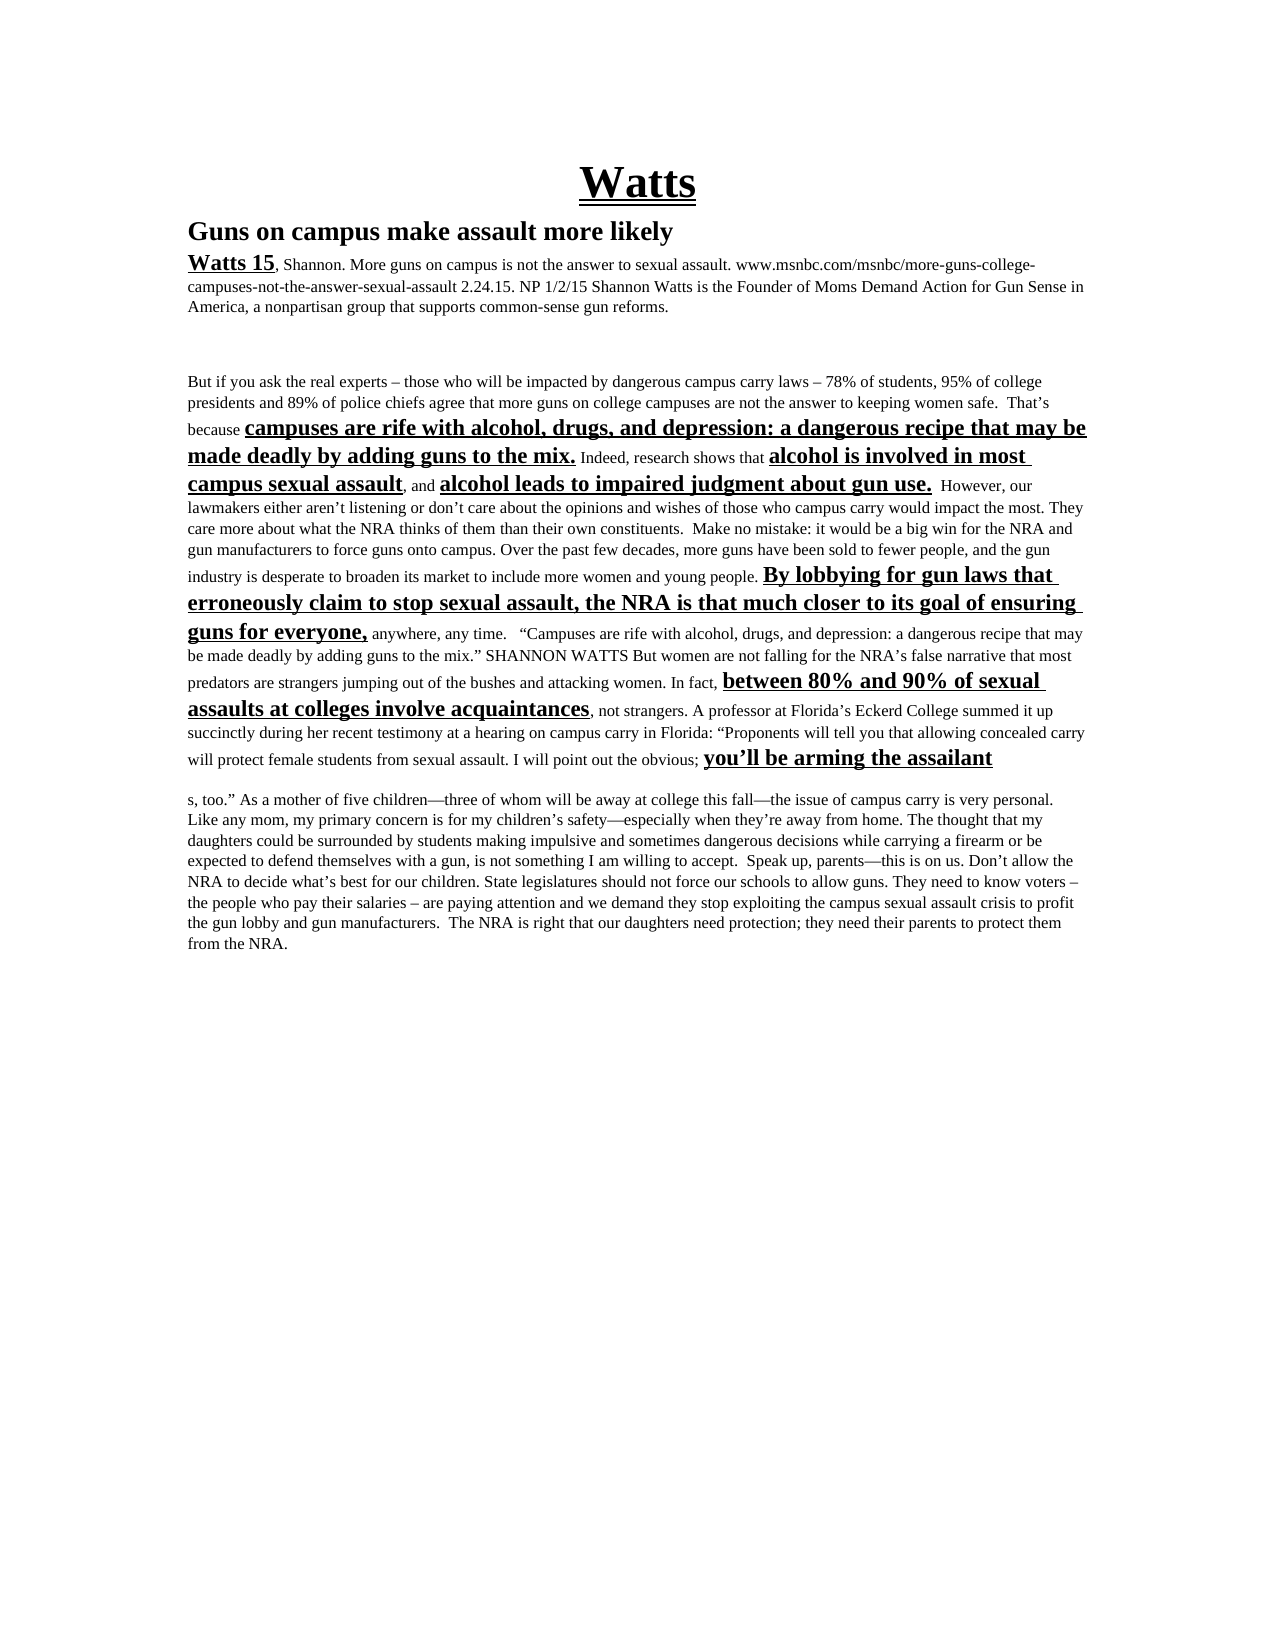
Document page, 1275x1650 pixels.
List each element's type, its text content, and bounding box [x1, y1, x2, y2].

subtitle Watts [187, 154, 1087, 207]
text s, too.” As a mother of five children—three of whom will be away at college this fall—the issue of campus carry is very personal. Like any mom, my primary concern is for my children’s safety—especially when they’re away from home. The thought that my daughters could be surrounded by students making impulsive and sometimes dangerous decisions while carrying a firearm or be expected to defend themselves with a gun, is not something I am willing to accept. Speak up, parents—this is on us. Don’t allow the NRA to decide what’s best for our children. State legislatures should not force our schools to allow guns. They need to know voters – the people who pay their salaries – are paying attention and we demand they stop exploiting the campus sexual assault crisis to profit the gun lobby and gun manufacturers. The NRA is right that our daughters need protection; they need their parents to protect them from the NRA. [187, 789, 1087, 953]
text But if you ask the real experts – those who will be impacted by dangerous campus carry laws – 78% of students, 95% of college presidents and 89% of police chiefs agree that more guns on college campuses are not the answer to keeping women safe. That’s because campuses are rife with alcohol, drugs, and depression: a dangerous recipe that may be made deadly by adding guns to the mix. Indeed, research shows that alcohol is involved in most campus sexual assault, and alcohol leads to impaired judgment about gun use. However, our lawmakers either aren’t listening or don’t care about the opinions and wishes of those who campus carry would impact the most. They care more about what the NRA thinks of them than their own constituents. Make no mistake: it would be a big win for the NRA and gun manufacturers to force guns onto campus. Over the past few decades, more guns have been sold to fewer people, and the gun industry is desperate to broaden its market to include more women and young people. By lobbying for gun laws that erroneously claim to stop sexual assault, the NRA is that much closer to its goal of ensuring guns for everyone, anywhere, any time. “Campuses are rife with alcohol, drugs, and depression: a dangerous recipe that may be made deadly by adding guns to the mix.” SHANNON WATTS But women are not falling for the NRA’s false narrative that most predators are strangers jumping out of the bushes and attacking women. In fact, between 80% and 90% of sexual assaults at colleges involve acquaintances, not strangers. A professor at Florida’s Eckerd College summed it up succinctly during her recent testimony at a hearing on campus carry in Florida: “Proponents will tell you that allowing concealed carry will protect female students from sexual assault. I will point out the obvious; you’ll be arming the assailant [187, 372, 1087, 771]
subtitle Guns on campus make assault more likely [187, 215, 1087, 246]
text Watts 15, Shannon. More guns on campus is not the answer to sexual assault. www.msnbc.com/msnbc/more-guns-college-campuses-not-the-answer-sexual-assault 2.24.15. NP 1/2/15 Shannon Watts is the Founder of Moms Demand Action for Gun Sense in America, a nonpartisan group that supports common-sense gun reforms. [187, 249, 1087, 316]
